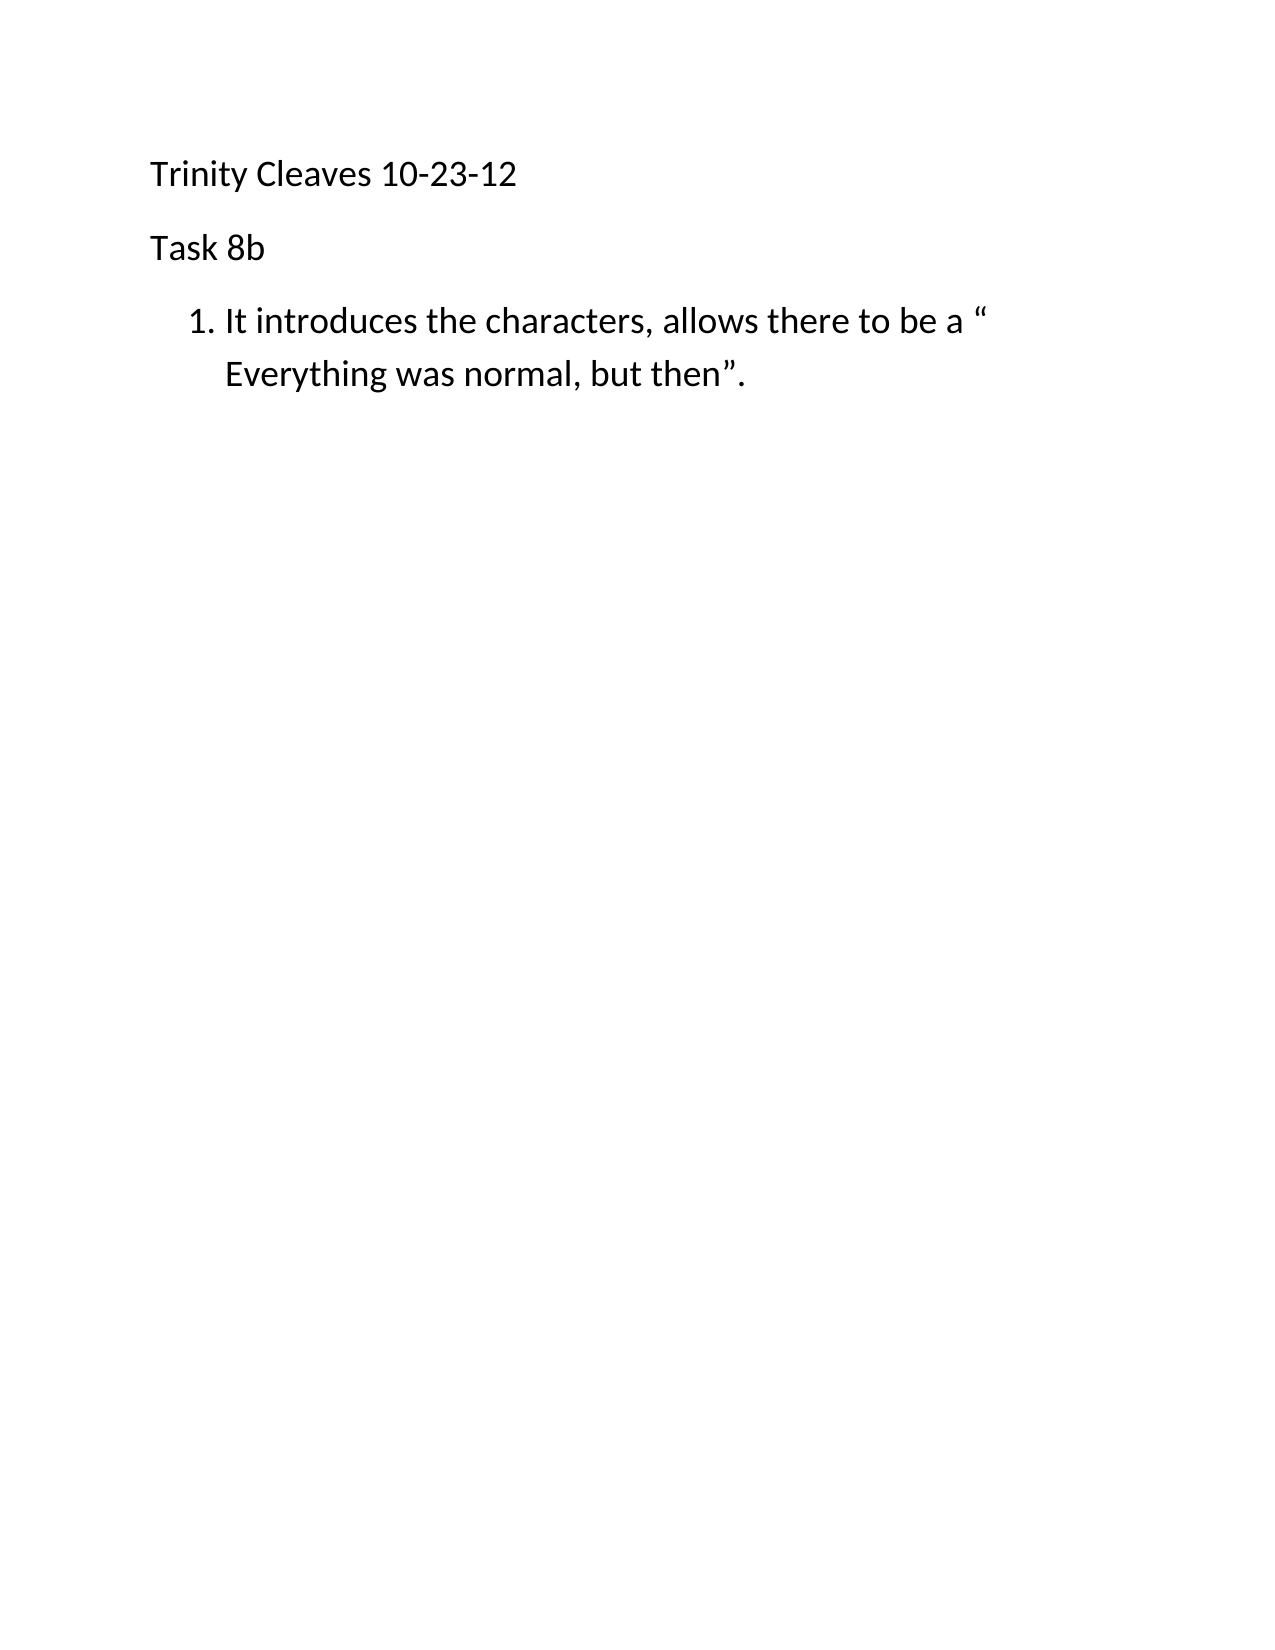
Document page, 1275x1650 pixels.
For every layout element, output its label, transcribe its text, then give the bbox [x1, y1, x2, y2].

text Trinity Cleaves 10-23-12 [150, 150, 1125, 196]
text Task 8b [150, 223, 1125, 269]
list It introduces the characters, allows there to be a “ Everything was normal, but then”. [187, 297, 1125, 396]
